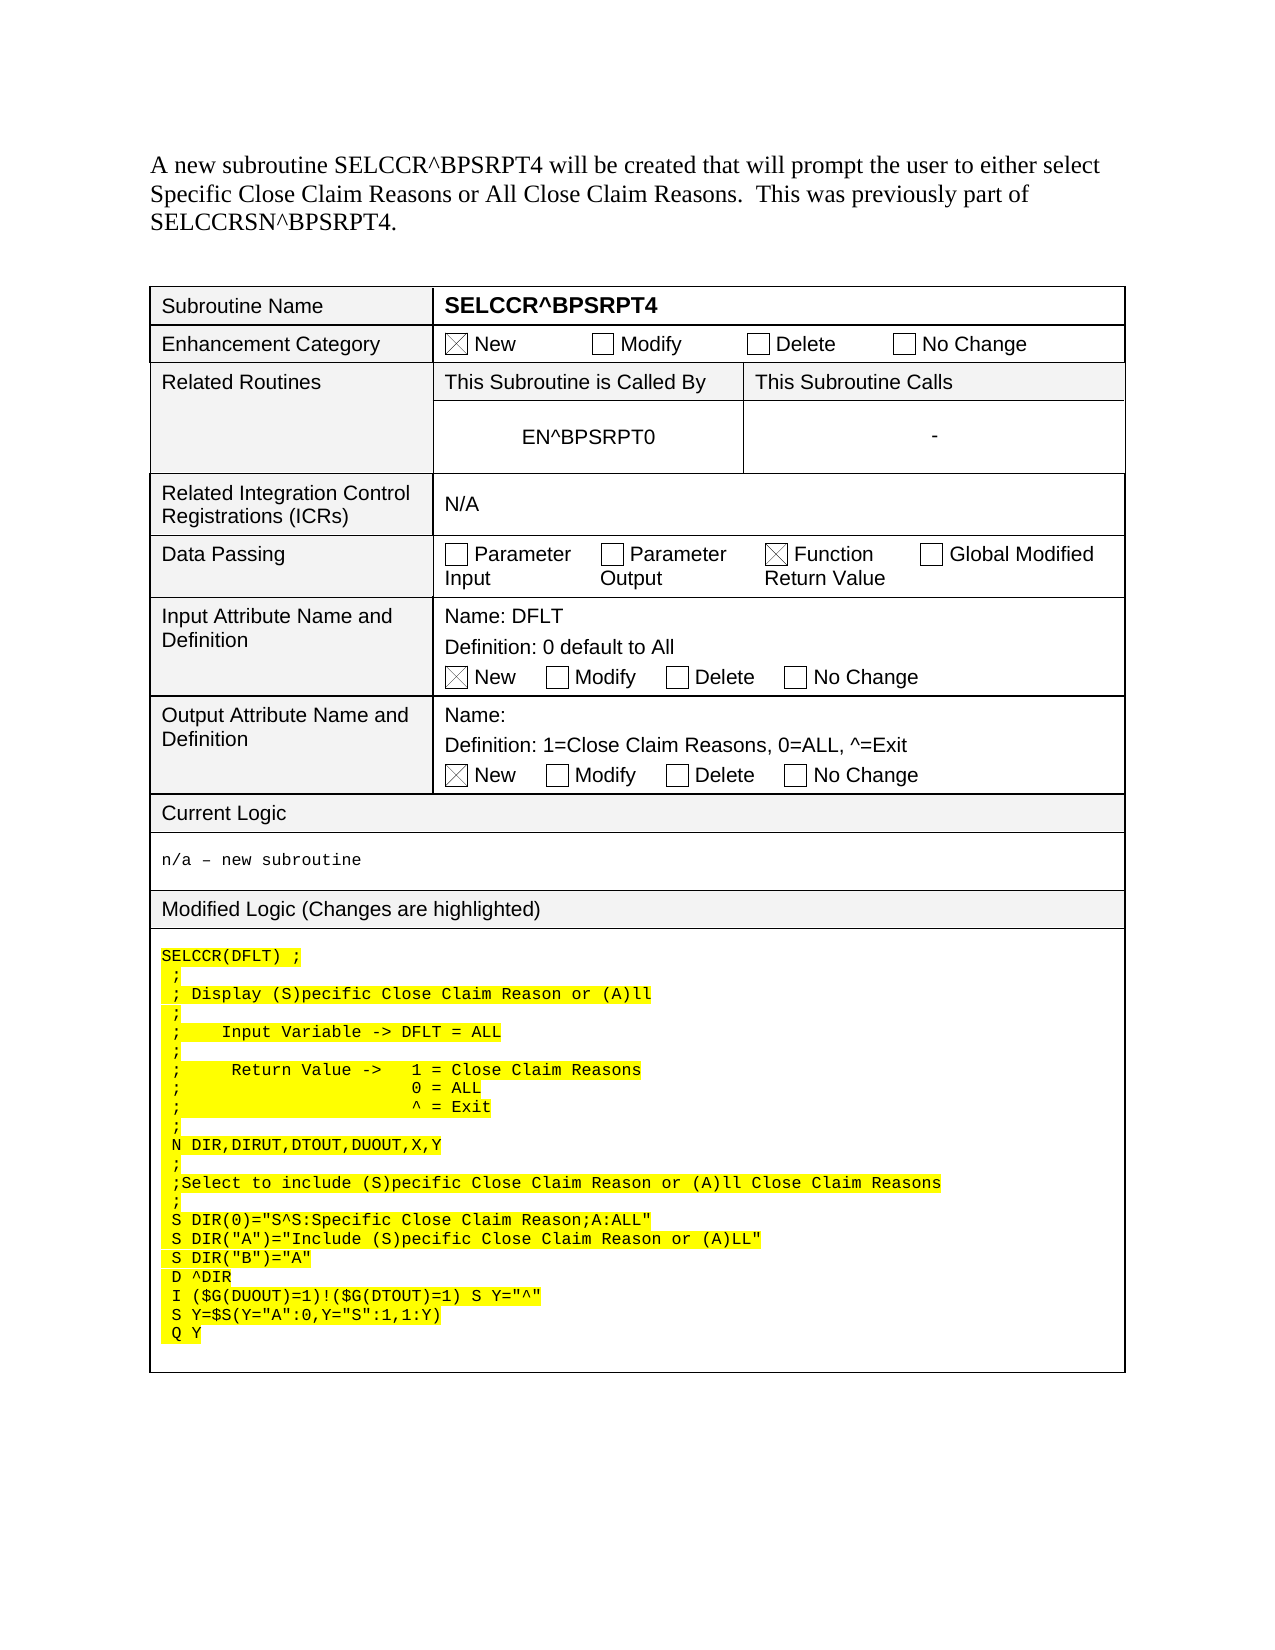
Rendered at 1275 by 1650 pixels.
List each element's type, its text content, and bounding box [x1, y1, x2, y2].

table_cell n/a – new subroutine [151, 833, 1124, 889]
table_cell Name: DFLT Definition: 0 default to All New Modify Delete No Change [434, 598, 1124, 695]
table_cell Enhancement Category [151, 326, 432, 362]
table_cell No Change [881, 326, 1124, 362]
table_cell Parameter Output [589, 536, 753, 596]
table_cell Name: Definition: 1=Close Claim Reasons, 0=ALL, ^=Exit New Modify Delete No Change [434, 697, 1124, 793]
table_cell EN^BPSRPT0 [434, 401, 743, 472]
table_cell Current Logic [151, 795, 1124, 831]
table_header Subroutine Name [151, 287, 433, 324]
table_cell New [434, 326, 579, 362]
table_cell This Subroutine is Called By [434, 363, 743, 400]
table_cell Data Passing [151, 536, 433, 596]
table_cell Modified Logic (Changes are highlighted) [151, 891, 1124, 927]
table_cell Function Return Value [753, 536, 908, 596]
table_cell Global Modified [908, 536, 1124, 596]
table_cell SELCCR(DFLT) ; ; ; Display (S)pecific Close Claim Reason or (A)ll ; ; Input Variable -> DFLT = ALL ; ; Return Value -> 1 = Close Claim Reasons ; 0 = ALL ; ^ = Exit ; N DIR,DIRUT,DTOUT,DUOUT,X,Y ; ;Select to include (S)pecific Close Claim Reason or (A)ll Close Claim Reasons ; S DIR(0)="S^S:Specific Close Claim Reason;A:ALL" S DIR("A")="Include (S)pecific Close Claim Reason or (A)LL" S DIR("B")="A" D ^DIR I ($G(DUOUT)=1)!($G(DTOUT)=1) S Y="^" S Y=$S(Y="A":0,Y="S":1,1:Y) Q Y [151, 929, 1124, 1372]
table_cell Delete [735, 326, 881, 362]
table_cell This Subroutine Calls [744, 363, 1125, 400]
table_cell Modify [579, 326, 734, 362]
table_cell - [744, 400, 1125, 472]
table_header SELCCR^BPSRPT4 [434, 287, 1124, 324]
table_cell Related Routines [151, 363, 433, 472]
table_cell Output Attribute Name and Definition [151, 697, 432, 793]
table_cell Related Integration Control Registrations (ICRs) [151, 474, 432, 534]
table_cell Input Attribute Name and Definition [151, 598, 432, 695]
table_cell N/A [434, 474, 1124, 534]
table_cell Parameter Input [434, 536, 588, 596]
text A new subroutine SELCCR^BPSRPT4 will be created that will prompt the user to either select Specific Close Claim Reasons or All Close Claim Reasons. This was previously part of SELCCRSN^BPSRPT4. [150, 150, 1125, 236]
